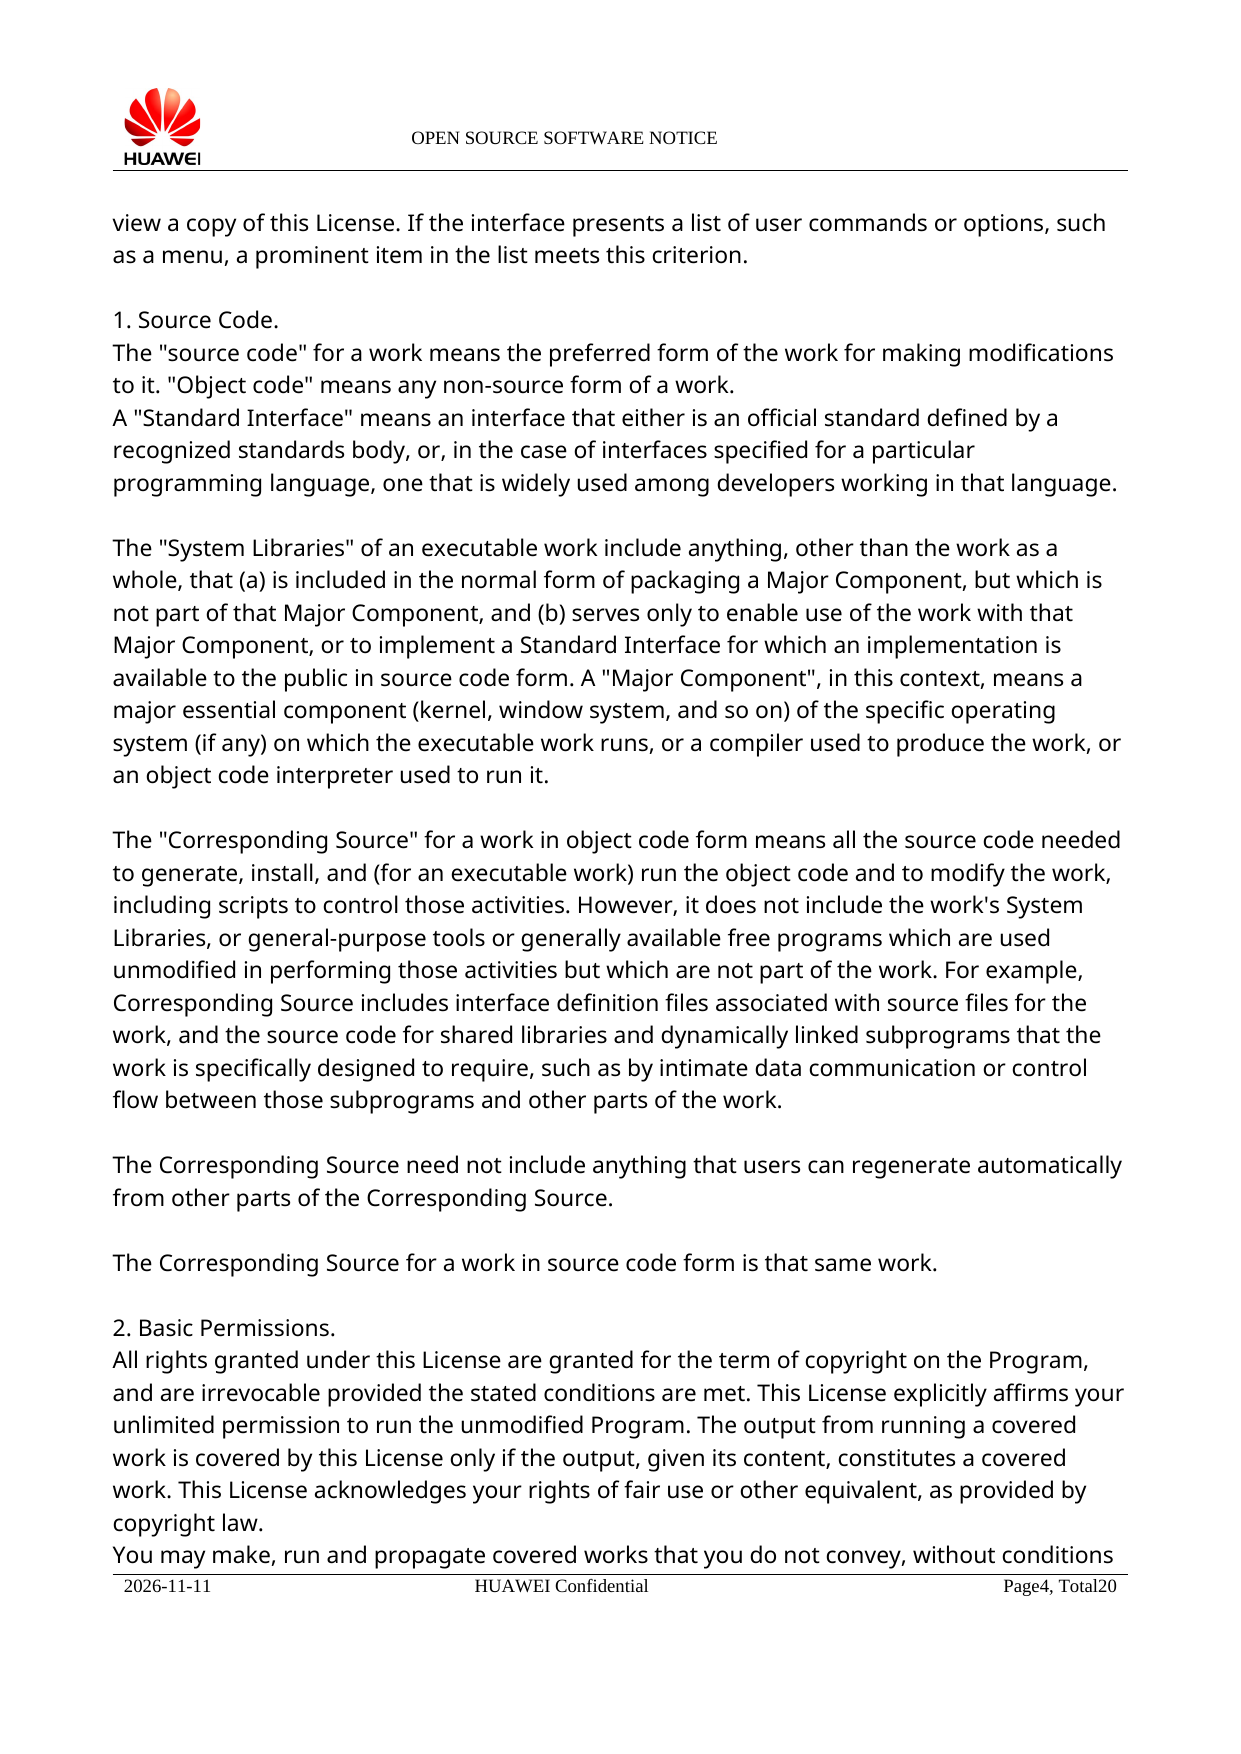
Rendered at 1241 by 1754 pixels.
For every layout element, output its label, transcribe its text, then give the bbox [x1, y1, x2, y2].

text The "Corresponding Source" for a work in object code form means all the source code needed to generate, install, and (for an executable work) run the object code and to modify the work, including scripts to control those activities. However, it does not include the work's System Libraries, or general-purpose tools or generally available free programs which are used unmodified in performing those activities but which are not part of the work. For example, Corresponding Source includes interface definition files associated with source files for the work, and the source code for shared libraries and dynamically linked subprograms that the work is specifically designed to require, such as by intimate data communication or control flow between those subprograms and other parts of the work. [112, 824, 1128, 1116]
text The Corresponding Source for a work in source code form is that same work. [112, 1246, 1128, 1279]
text 1. Source Code. [112, 304, 1128, 336]
picture [124, 88, 201, 165]
text 2. Basic Permissions. [112, 1311, 1128, 1344]
text The "source code" for a work means the preferred form of the work for making modifications to it. "Object code" means any non-source form of a work. [112, 336, 1128, 401]
text A "Standard Interface" means an interface that either is an official standard defined by a recognized standards body, or, in the case of interfaces specified for a particular programming language, one that is widely used among developers working in that language. [112, 401, 1128, 499]
text The "System Libraries" of an executable work include anything, other than the work as a whole, that (a) is included in the normal form of packaging a Major Component, but which is not part of that Major Component, and (b) serves only to enable use of the work with that Major Component, or to implement a Standard Interface for which an implementation is available to the public in source code form. A "Major Component", in this context, means a major essential component (kernel, window system, and so on) of the specific operating system (if any) on which the executable work runs, or a compiler used to produce the work, or an object code interpreter used to run it. [112, 531, 1128, 791]
text The Corresponding Source need not include anything that users can regenerate automatically from other parts of the Corresponding Source. [112, 1149, 1128, 1214]
text All rights granted under this License are granted for the term of copyright on the Program, and are irrevocable provided the stated conditions are met. This License explicitly affirms your unlimited permission to run the unmodified Program. The output from running a covered work is covered by this License only if the output, given its content, constitutes a covered work. This License acknowledges your rights of fair use or other equivalent, as provided by copyright law. [112, 1344, 1128, 1539]
